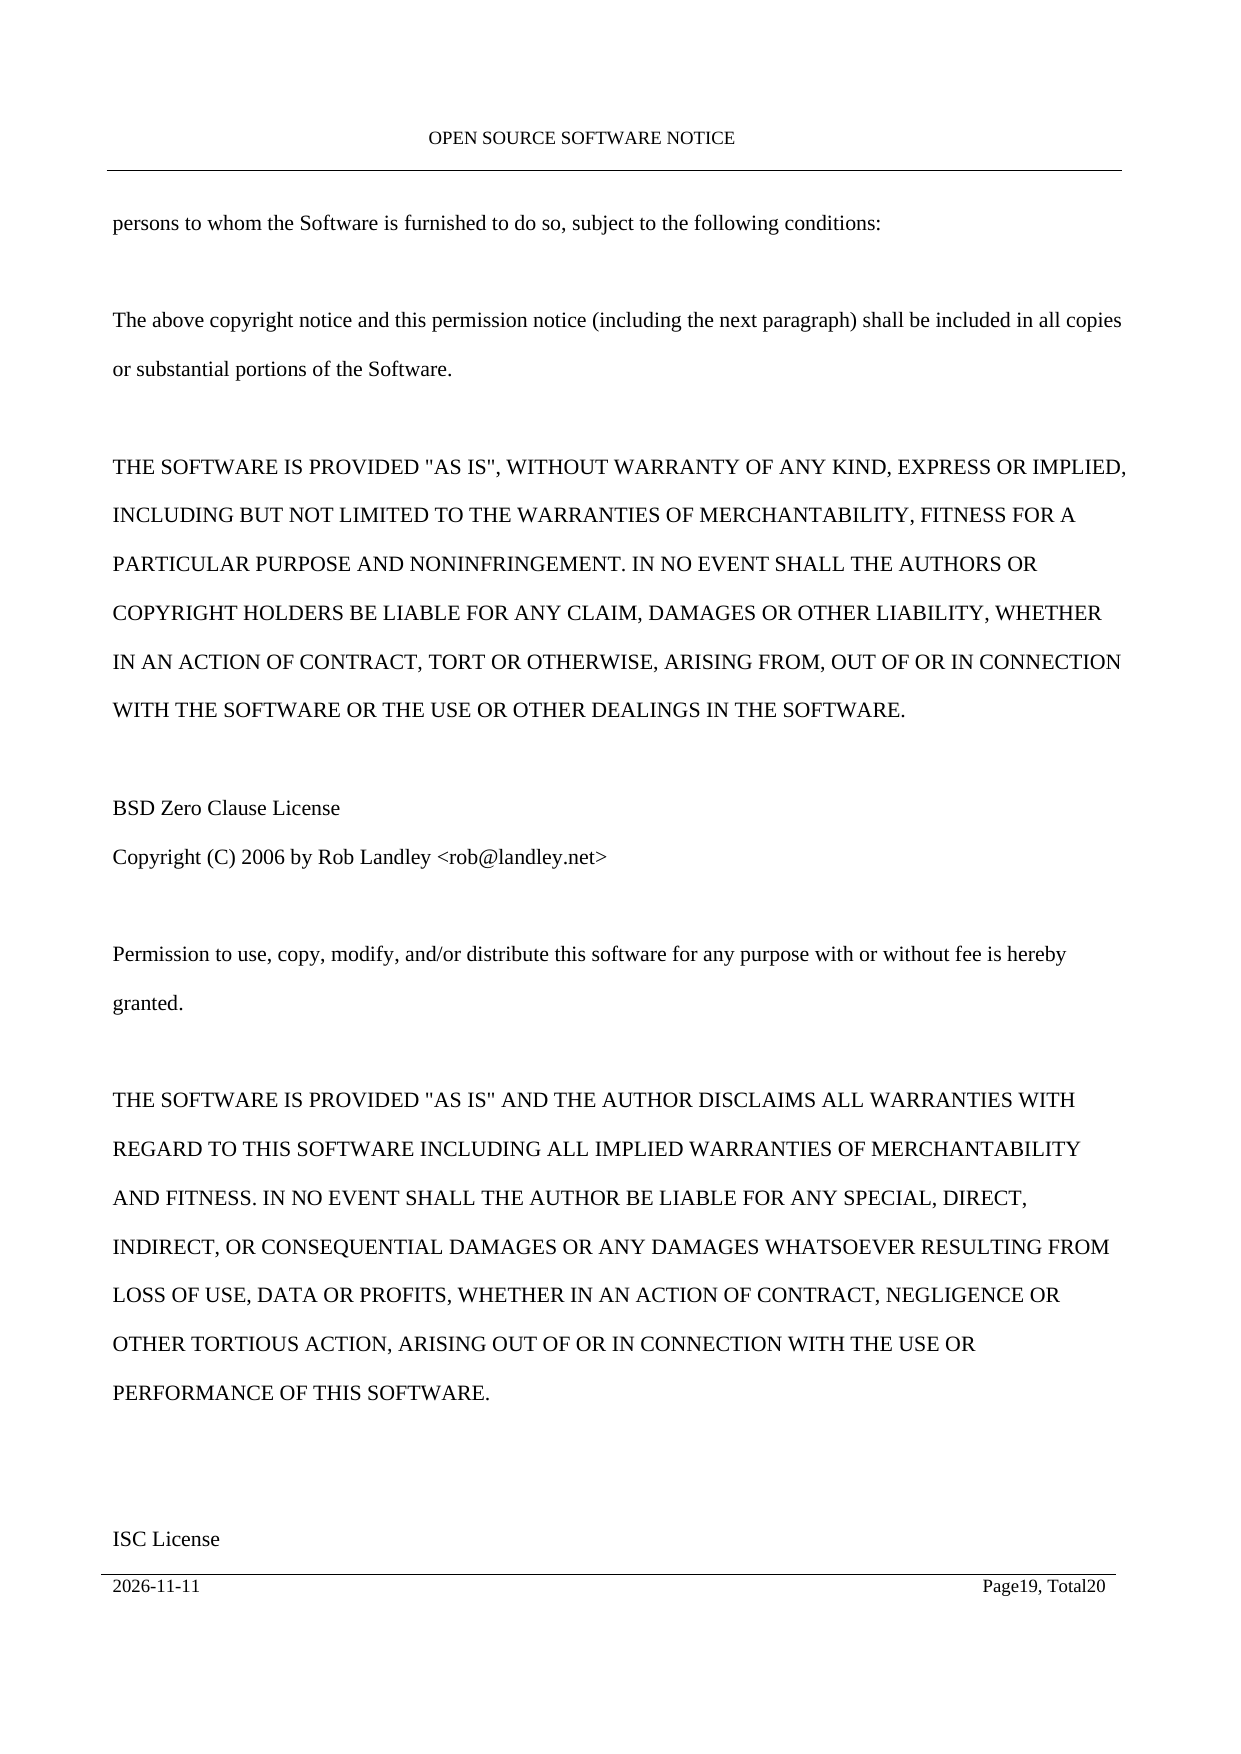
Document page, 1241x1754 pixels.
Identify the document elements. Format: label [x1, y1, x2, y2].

text [112, 206, 1128, 1555]
